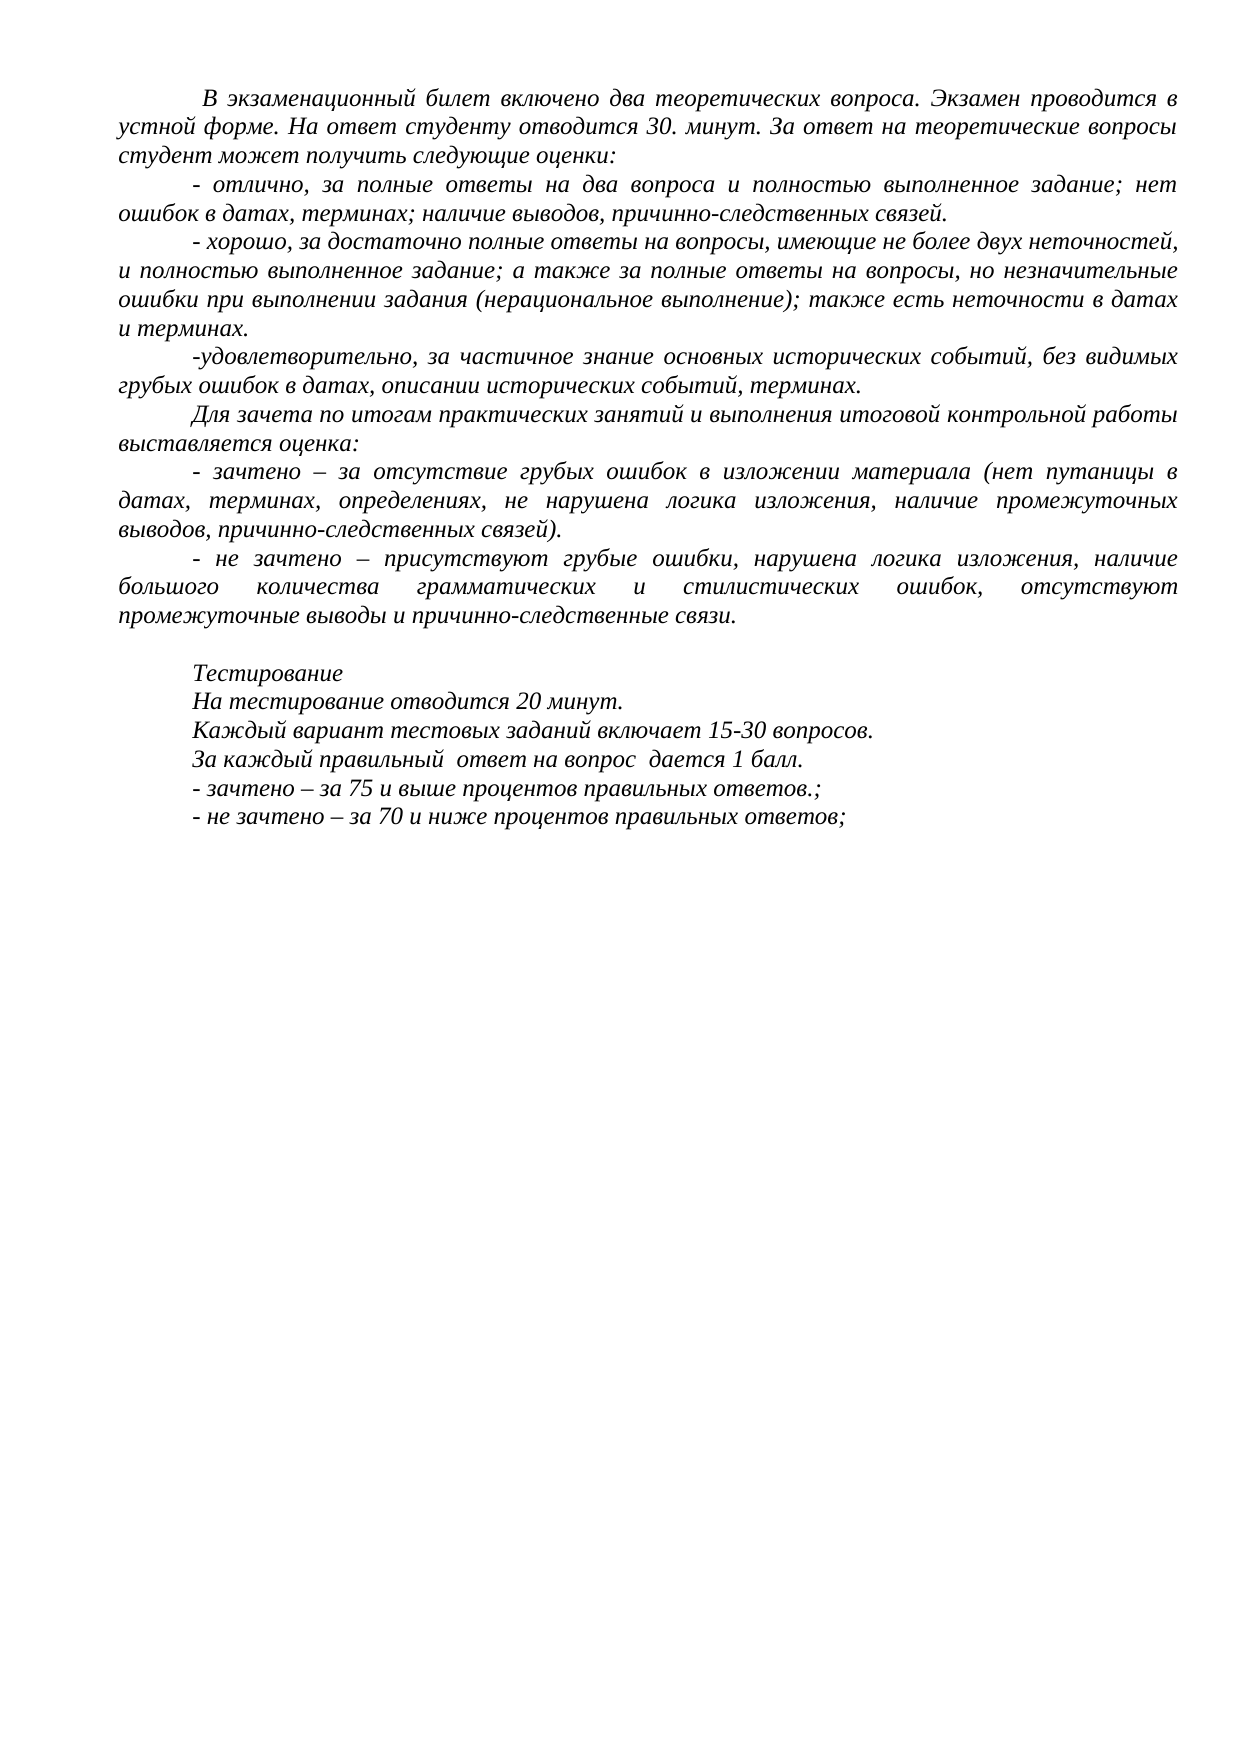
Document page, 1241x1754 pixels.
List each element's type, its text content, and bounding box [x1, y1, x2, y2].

text Для зачета по итогам практических занятий и выполнения итоговой контрольной работы выставляется оценка: [118, 399, 1181, 456]
text На тестирование отводится 20 минут. [118, 686, 1181, 715]
text - зачтено – за отсутствие грубых ошибок в изложении материала (нет путаницы в датах, терминах, определениях, не нарушена логика изложения, наличие промежуточных выводов, причинно-следственных связей). [118, 456, 1181, 543]
text -удовлетворительно, за частичное знание основных исторических событий, без видимых грубых ошибок в датах, описании исторических событий, терминах. [118, 341, 1181, 399]
text В экзаменационный билет включено два теоретических вопроса. Экзамен проводится в устной форме. На ответ студенту отводится 30. минут. За ответ на теоретические вопросы студент может получить следующие оценки: [118, 83, 1181, 169]
text - хорошо, за достаточно полные ответы на вопросы, имеющие не более двух неточностей, и полностью выполненное задание; а также за полные ответы на вопросы, но незначительные ошибки при выполнении задания (нерациональное выполнение); также есть неточности в датах и терминах. [118, 226, 1181, 341]
text За каждый правильный ответ на вопрос дается 1 балл. [118, 744, 1181, 773]
text - не зачтено – присутствуют грубые ошибки, нарушена логика изложения, наличие большого количества грамматических и стилистических ошибок, отсутствуют промежуточные выводы и причинно-следственные связи. [118, 543, 1181, 629]
text - отлично, за полные ответы на два вопроса и полностью выполненное задание; нет ошибок в датах, терминах; наличие выводов, причинно-следственных связей. [118, 169, 1181, 226]
text - зачтено – за 75 и выше процентов правильных ответов.; [118, 773, 1181, 801]
text Каждый вариант тестовых заданий включает 15-30 вопросов. [118, 715, 1181, 744]
text Тестирование [118, 658, 1181, 686]
text - не зачтено – за 70 и ниже процентов правильных ответов; [118, 801, 1181, 830]
